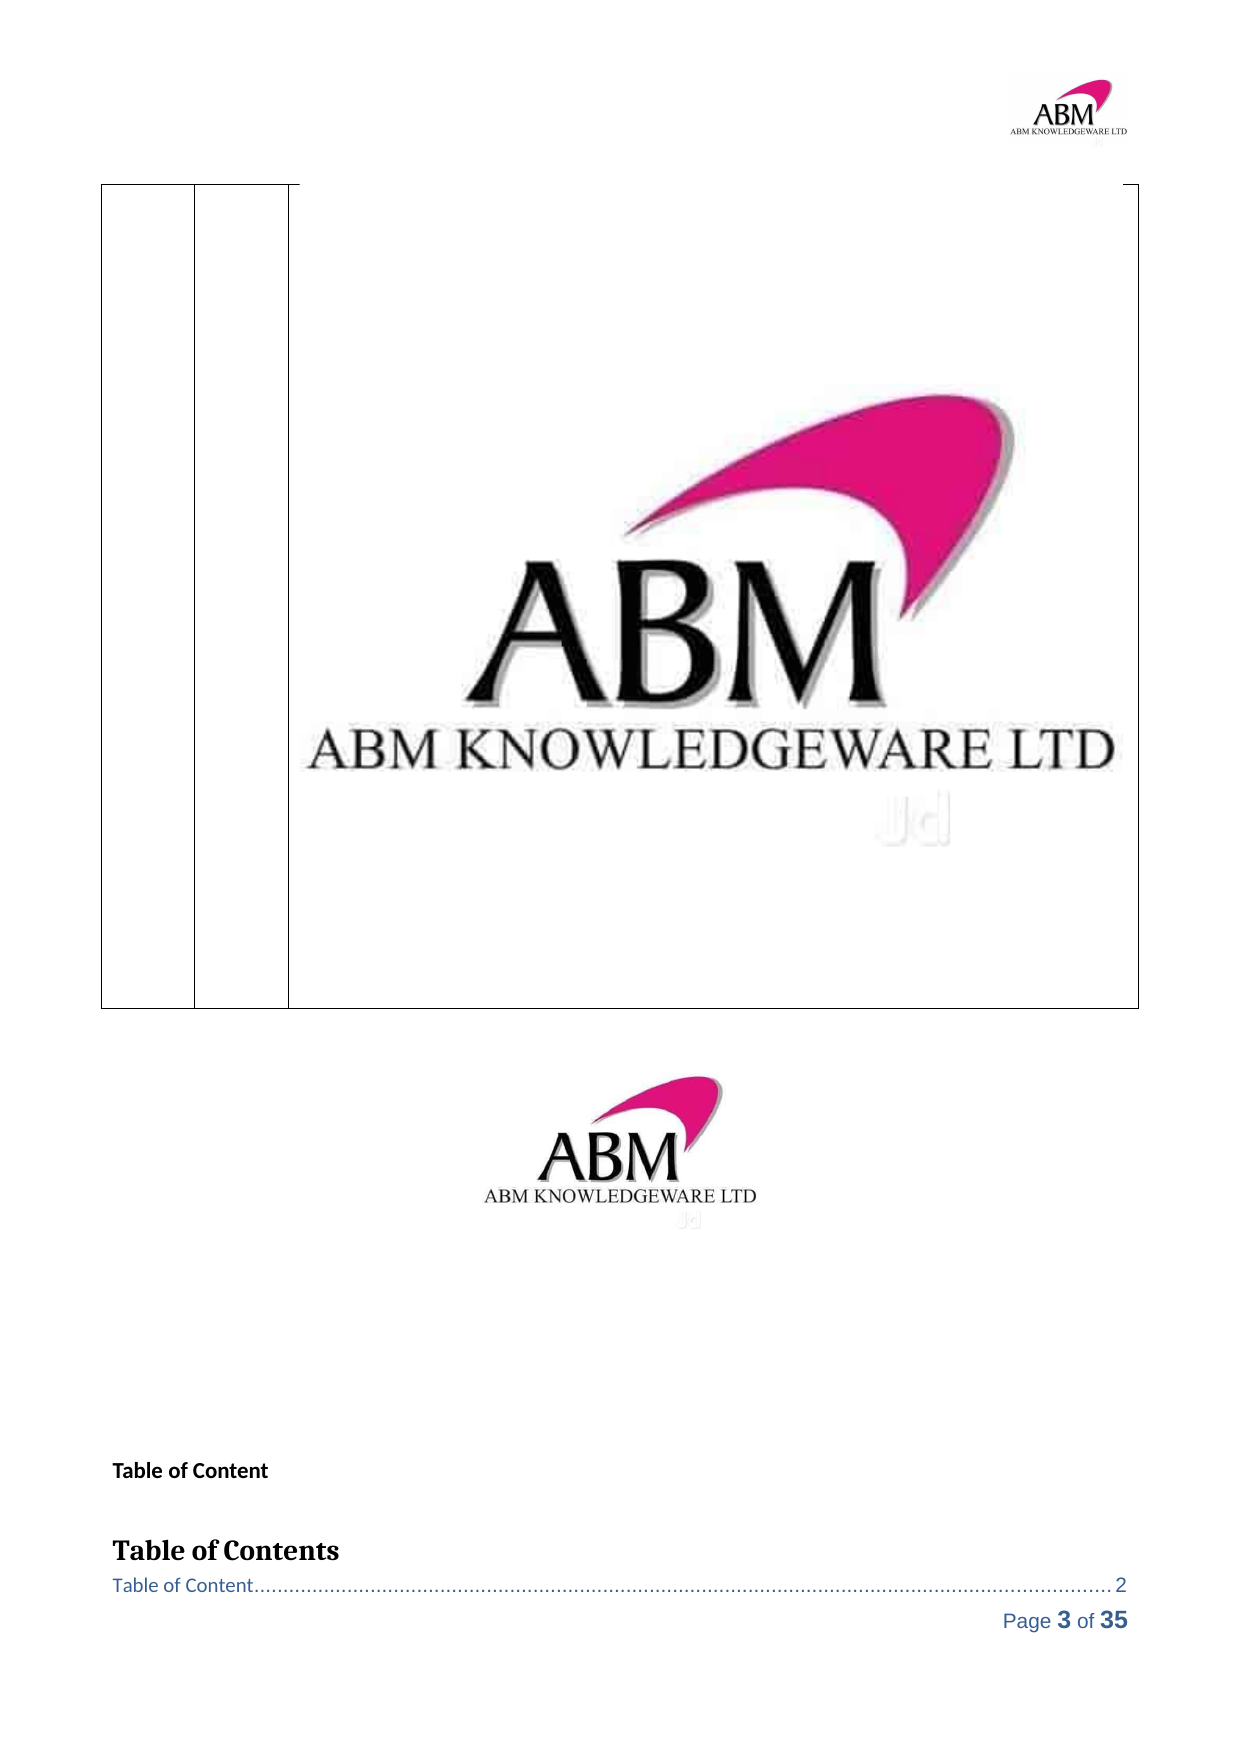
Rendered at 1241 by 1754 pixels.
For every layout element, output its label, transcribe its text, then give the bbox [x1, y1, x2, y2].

picture [299, 184, 1123, 1008]
subtitle Table of Content [112, 1456, 1128, 1484]
subtitle Table of Contents [112, 1534, 1128, 1568]
text Table of Content 2 [112, 1573, 1128, 1598]
picture [1009, 71, 1128, 149]
picture [481, 1056, 759, 1236]
